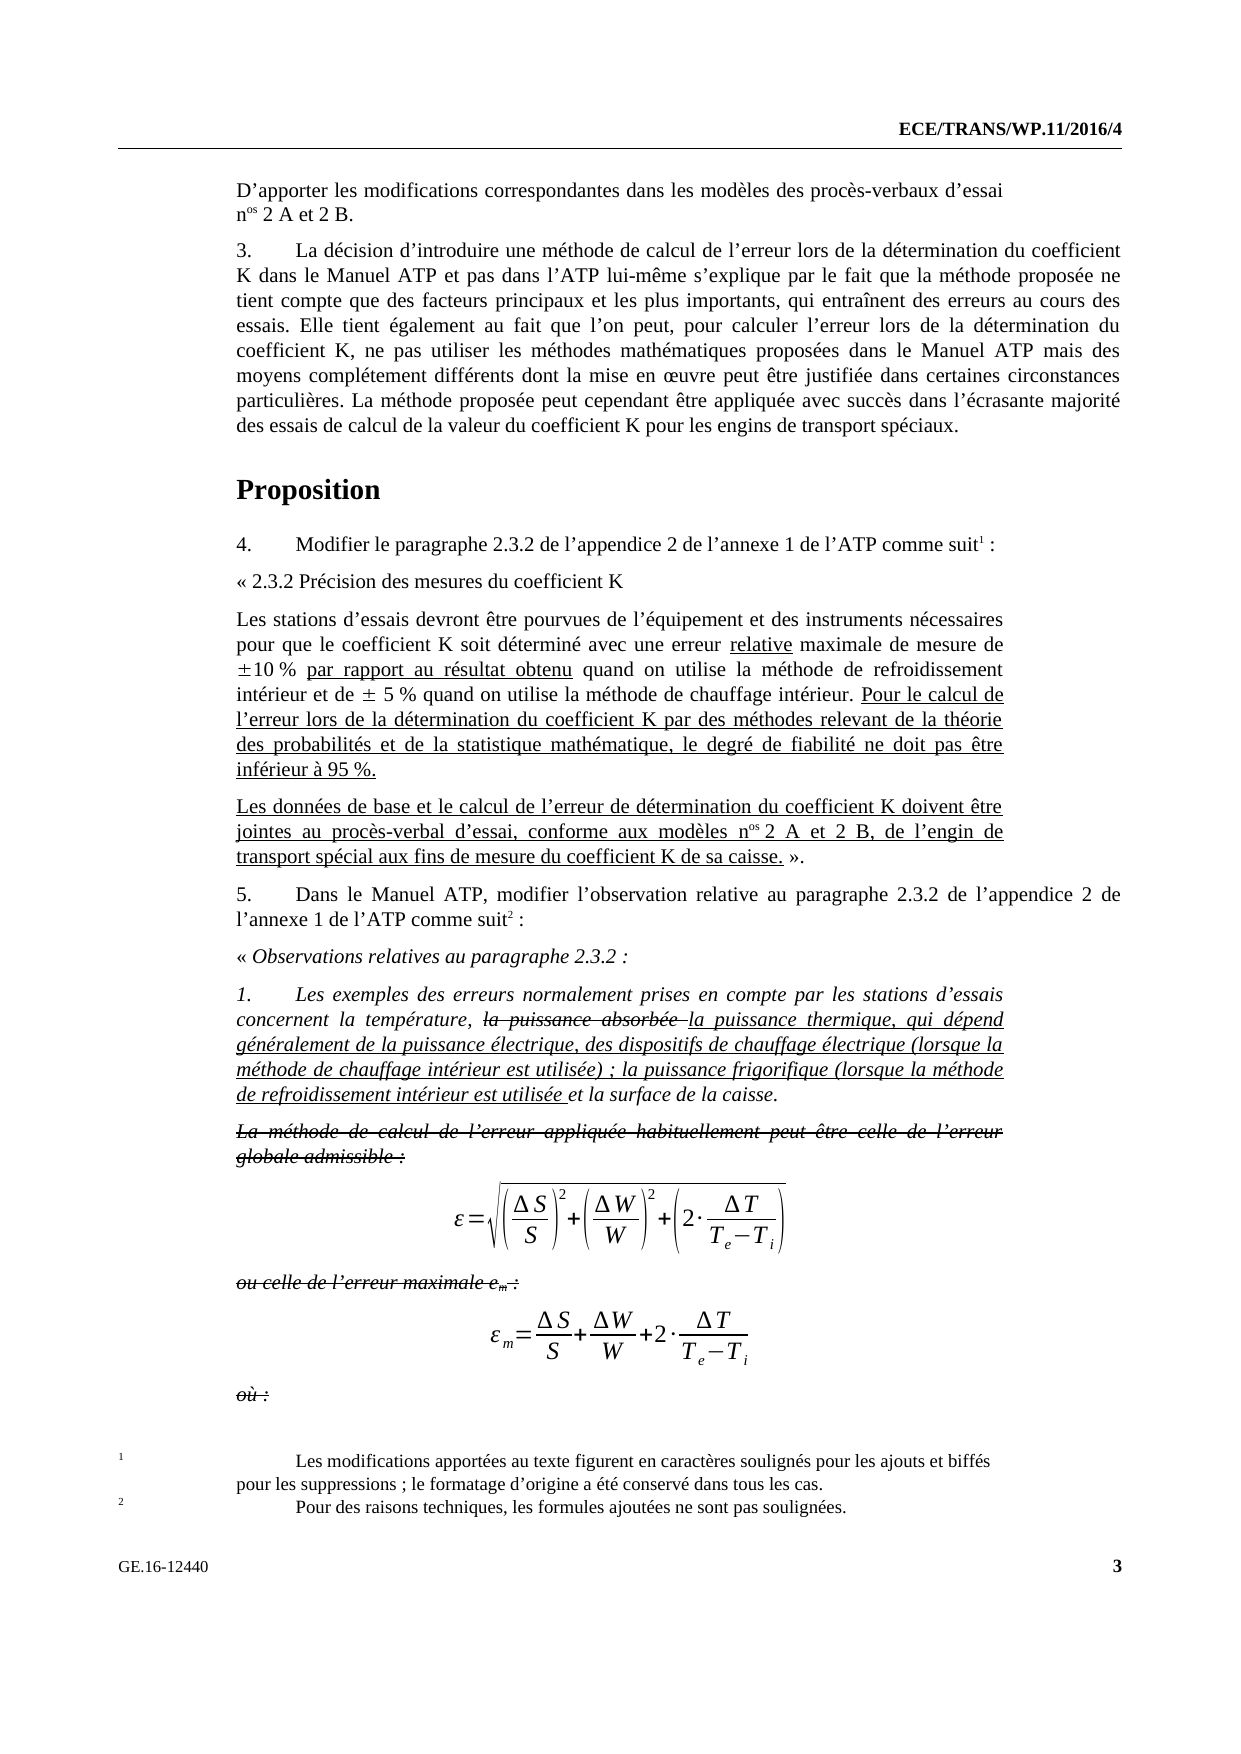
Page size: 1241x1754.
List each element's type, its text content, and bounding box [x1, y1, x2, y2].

text La décision d’introduire une méthode de calcul de l’erreur lors de la détermination du coefficient K dans le Manuel ATP et pas dans l’ATP lui-même s’explique par le fait que la méthode proposée ne tient compte que des facteurs principaux et les plus importants, qui entraînent des erreurs au cours des essais. Elle tient également au fait que l’on peut, pour calculer l’erreur lors de la détermination du coefficient K, ne pas utiliser les méthodes mathématiques proposées dans le Manuel ATP mais des moyens complétement différents dont la mise en œuvre peut être justifiée dans certaines circonstances particulières. La méthode proposée peut cependant être appliquée avec succès dans l’écrasante majorité des essais de calcul de la valeur du coefficient K pour les engins de transport spéciaux. [236, 237, 1122, 437]
text Les données de base et le calcul de l’erreur de détermination du coefficient K doivent être jointes au procès-verbal d’essai, conforme aux modèles nos 2 A et 2 B, de l’engin de transport spécial aux fins de mesure du coefficient K de sa caisse. ». [236, 841, 1004, 868]
text D’apporter les modifications correspondantes dans les modèles des procès-verbaux d’essai nos 2 А et 2 B. [236, 177, 1004, 227]
text « Observations relatives au paragraphe 2.3.2 : [236, 943, 1004, 968]
text Modifier le paragraphe 2.3.2 de l’appendice 2 de l’annexe 1 de l’ATP comme suit : [236, 531, 1122, 556]
text où : [236, 1381, 1004, 1406]
text Dans le Manuel ATP, modifier l’observation relative au paragraphe 2.3.2 de l’appendice 2 de l’annexe 1 de l’ATP comme suit : [236, 881, 1122, 931]
text ou celle de l’erreur maximale em : [236, 1269, 1004, 1294]
text 1. Les exemples des erreurs normalement prises en compte par les stations d’essais concernent la température, la puissance absorbée la puissance thermique, qui dépend généralement de la puissance électrique, des dispositifs de chauffage électrique (lorsque la méthode de chauffage intérieur est utilisée) ; la puissance frigorifique (lorsque la méthode de refroidissement intérieur est utilisée et la surface de la caisse. [236, 981, 1004, 1053]
text Les données de base et le calcul de l’erreur de détermination du coefficient K doivent être jointes au procès-verbal d’essai, conforme aux modèles nos 2 A et 2 B, de l’engin de transport spécial aux fins de mesure du coefficient K de sa caisse. ». [236, 793, 1004, 840]
text Les stations d’essais devront être pourvues de l’équipement et des instruments nécessaires pour que le coefficient K soit déterminé avec une erreur relative maximale de mesure de 10 % par rapport au résultat obtenu quand on utilise la méthode de refroidissement intérieur et de 5 % quand on utilise la méthode de chauffage intérieur. Pour le calcul de l’erreur lors de la détermination du coefficient K par des méthodes relevant de la théorie des probabilités et de la statistique mathématique, le degré de fiabilité ne doit pas être inférieur à 95 %. [236, 606, 1004, 753]
text Proposition [118, 475, 1004, 506]
text « 2.3.2 Précision des mesures du coefficient K [236, 568, 1004, 593]
text La méthode de calcul de l’erreur appliquée habituellement peut être celle de l’erreur globale admissible : [236, 1118, 1004, 1168]
